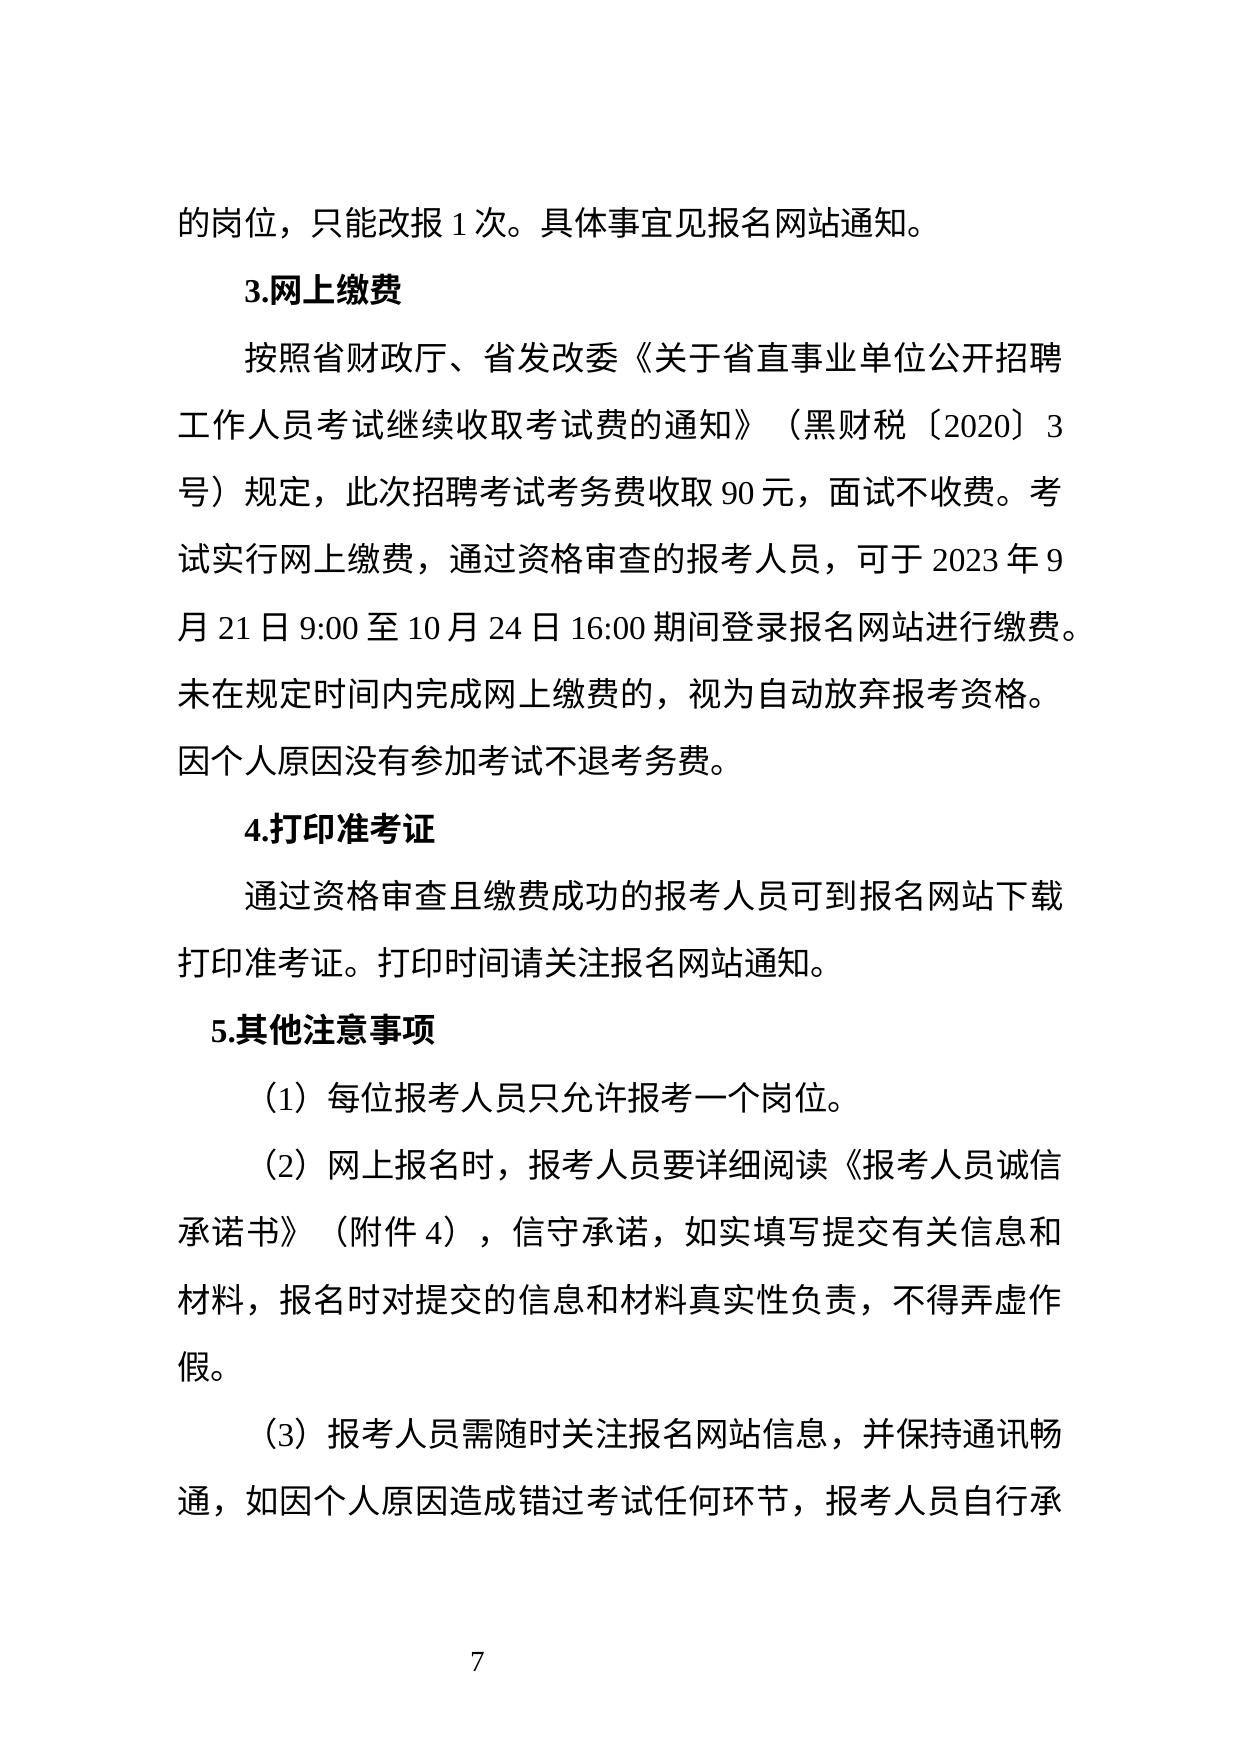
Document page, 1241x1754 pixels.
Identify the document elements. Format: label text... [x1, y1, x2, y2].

text 4.打印准考证 [177, 793, 1063, 860]
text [177, 1398, 1063, 1533]
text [177, 187, 1063, 254]
text 按照省财政厅、省发改委《关于省直事业单位公开招聘工作人员考试继续收取考试费的通知》（黑财税〔2020〕3号）规定，此次招聘考试考务费收取90元，面试不收费。考试实行网上缴费，通过资格审查的报考人员，可于2023年9月21日9:00至10月24日16:00期间登录报名网站进行缴费。未在规定时间内完成网上缴费的，视为自动放弃报考资格。因个人原因没有参加考试不退考务费。 [177, 322, 1063, 793]
text （2）网上报名时，报考人员要详细阅读《报考人员诚信承诺书》（附件4），信守承诺，如实填写提交有关信息和材料，报名时对提交的信息和材料真实性负责，不得弄虚作假。 [177, 1129, 1063, 1398]
text 5.其他注意事项 [177, 995, 1063, 1062]
text 3.网上缴费 [177, 254, 1063, 322]
text （1）每位报考人员只允许报考一个岗位。 [177, 1062, 1063, 1129]
text 通过资格审查且缴费成功的报考人员可到报名网站下载打印准考证。打印时间请关注报名网站通知。 [177, 860, 1063, 995]
